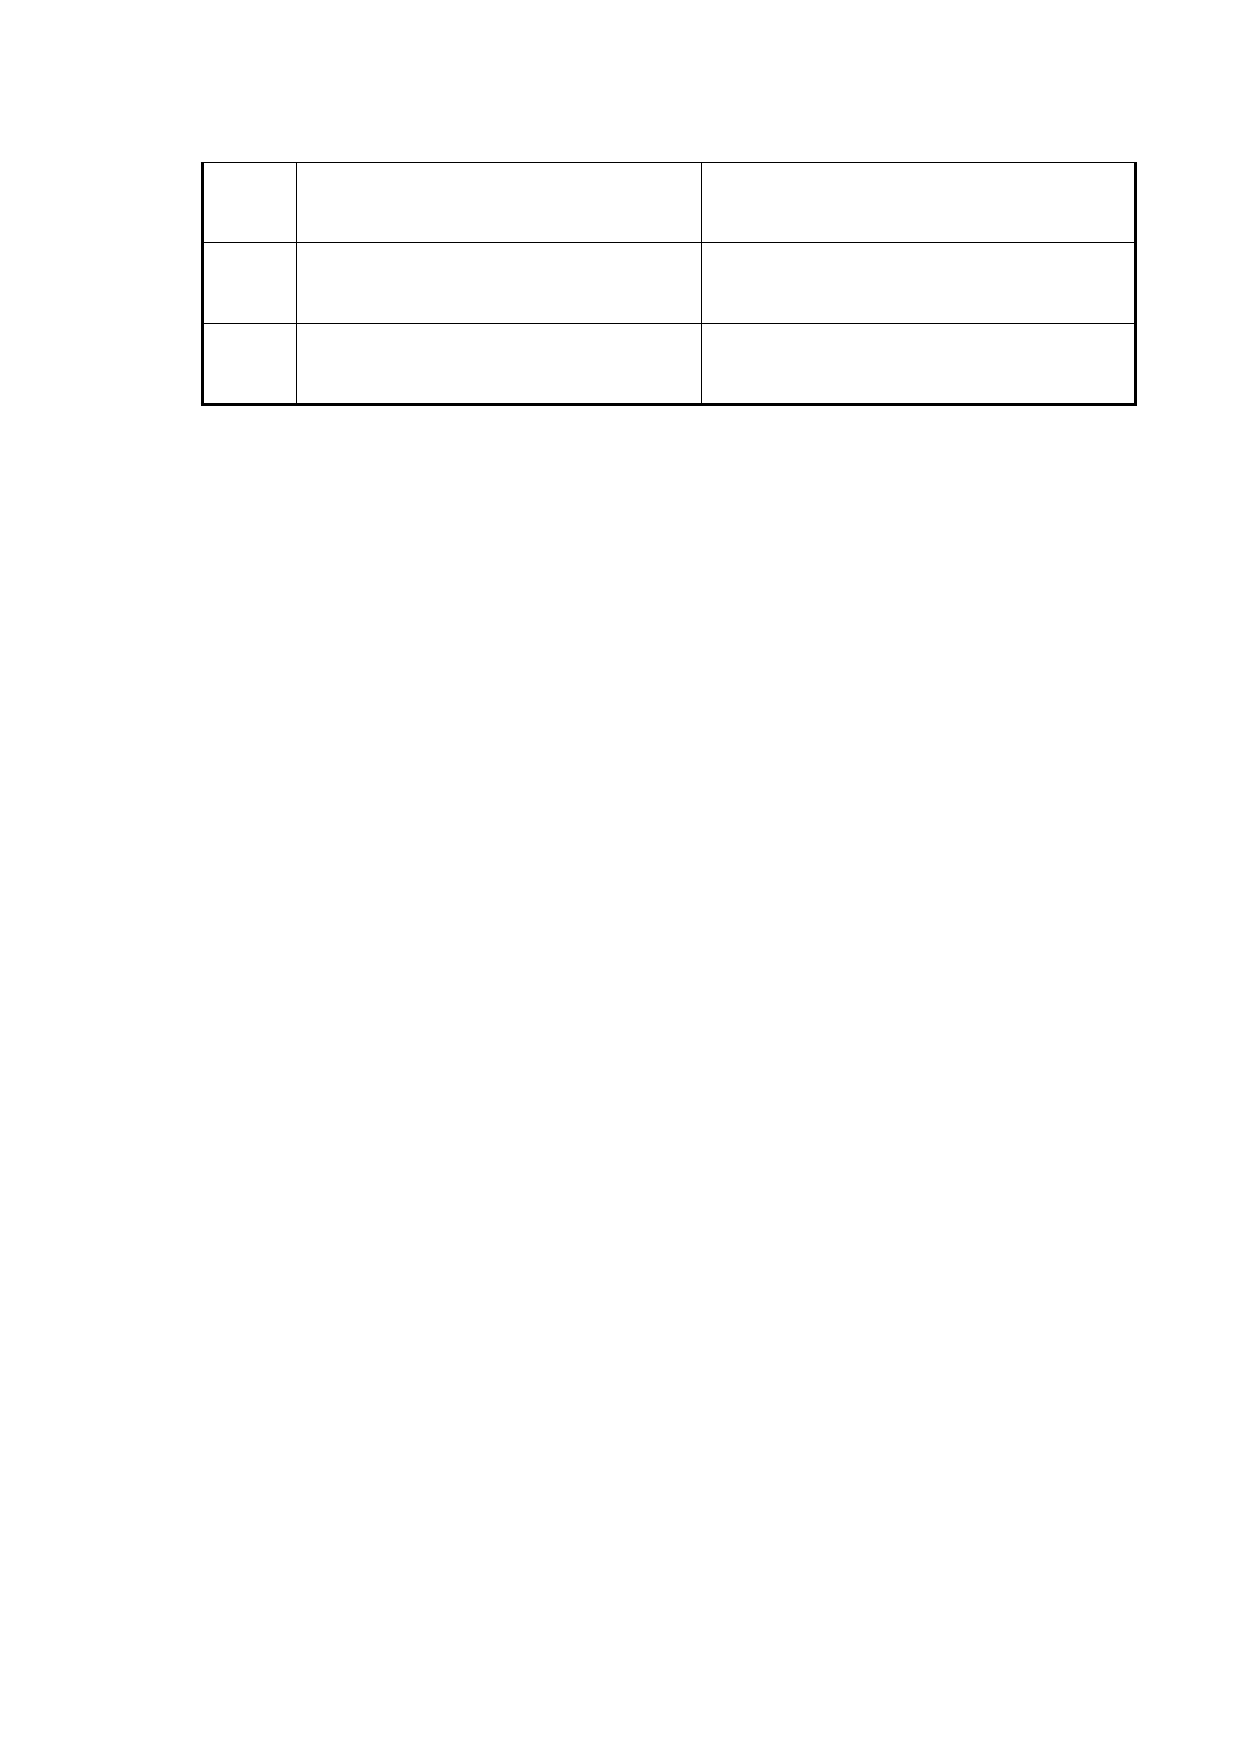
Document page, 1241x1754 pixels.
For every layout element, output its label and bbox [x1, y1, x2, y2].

table_cell [297, 243, 701, 323]
table_cell [702, 163, 1134, 242]
table_cell [702, 324, 1134, 403]
table_cell [297, 324, 701, 403]
table_cell [204, 243, 296, 323]
table_cell [297, 163, 701, 242]
table_cell [702, 243, 1134, 323]
table_cell [204, 324, 296, 403]
table_cell [204, 163, 296, 242]
